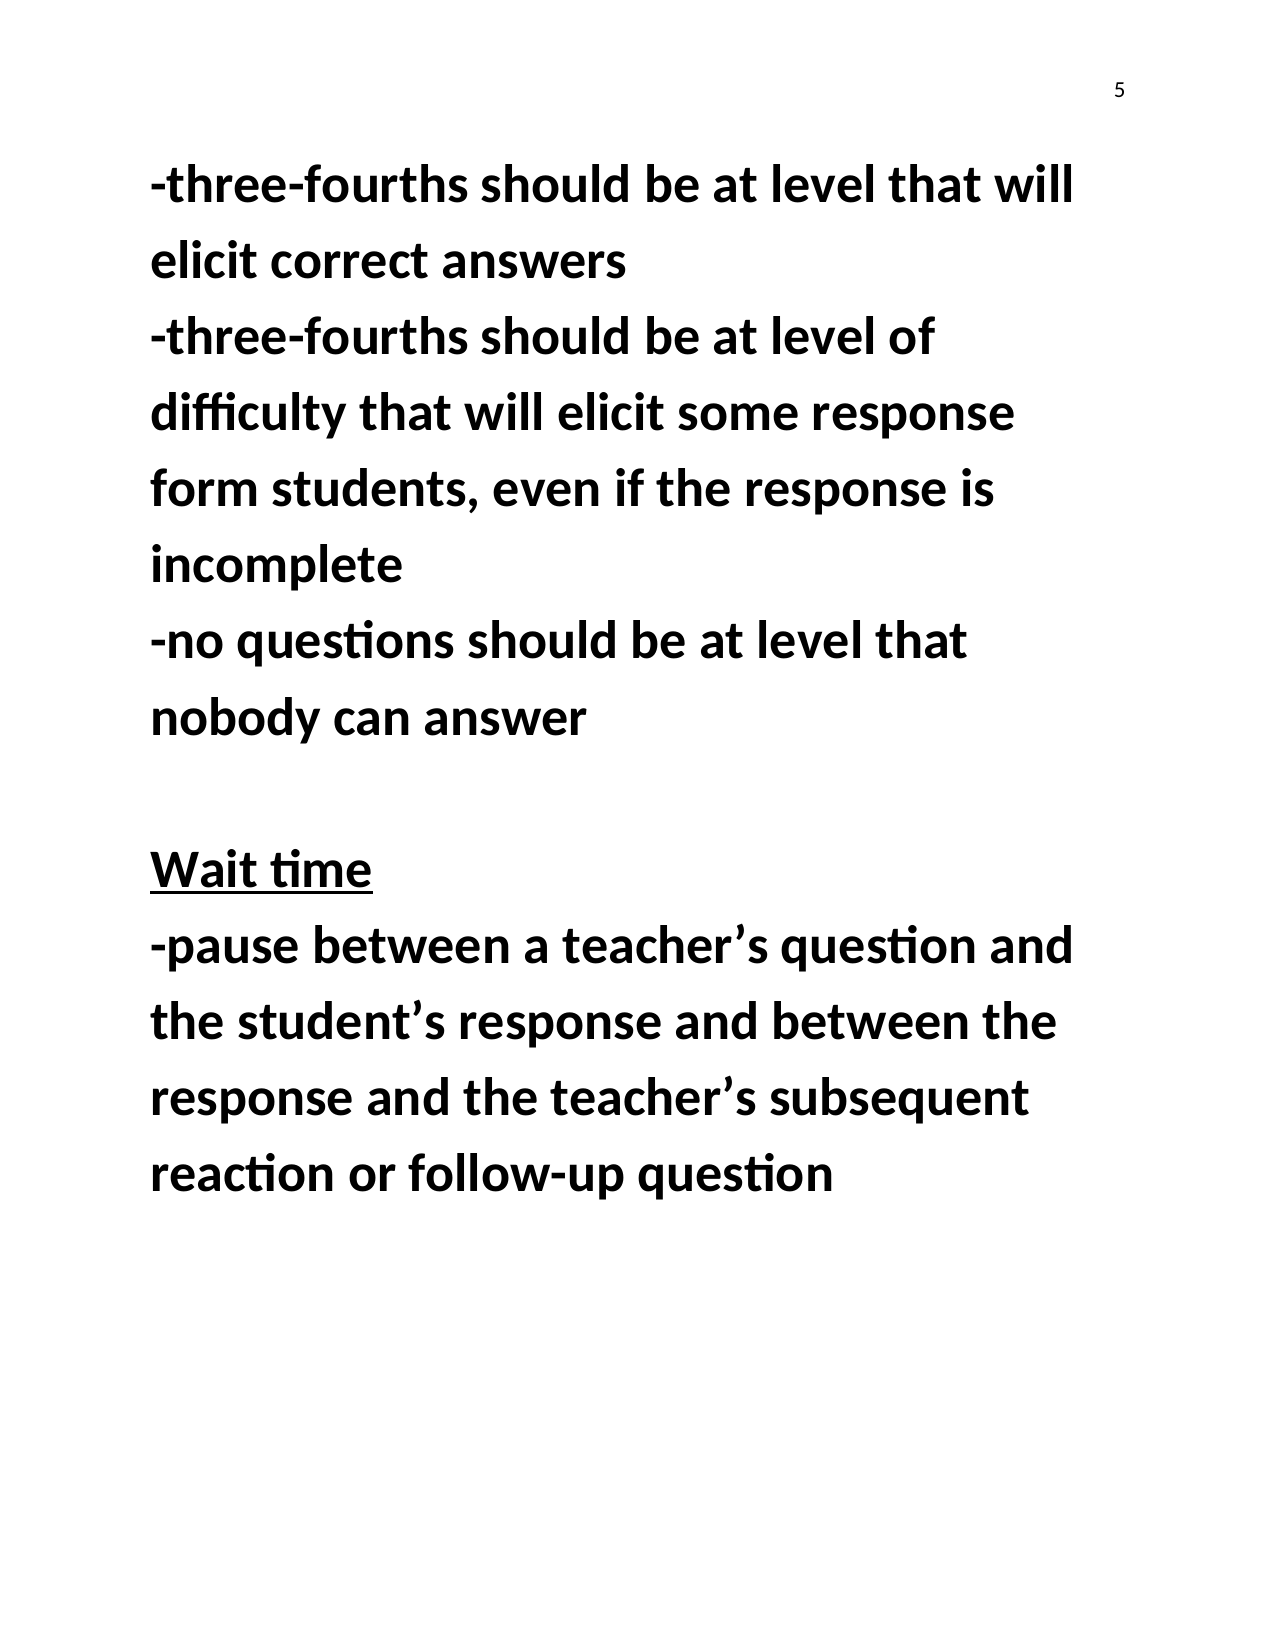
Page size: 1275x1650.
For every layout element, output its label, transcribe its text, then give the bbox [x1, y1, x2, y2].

text Wait time [150, 834, 1125, 901]
text -pause between a teacher’s question and the student’s response and between the response and the teacher’s subsequent reaction or follow-up question [150, 910, 1125, 1205]
text -no questions should be at level that nobody can answer [150, 606, 1125, 748]
text -three-fourths should be at level of difficulty that will elicit some response form students, even if the response is incomplete [150, 302, 1125, 596]
text -three-fourths should be at level that will elicit correct answers [150, 150, 1125, 292]
